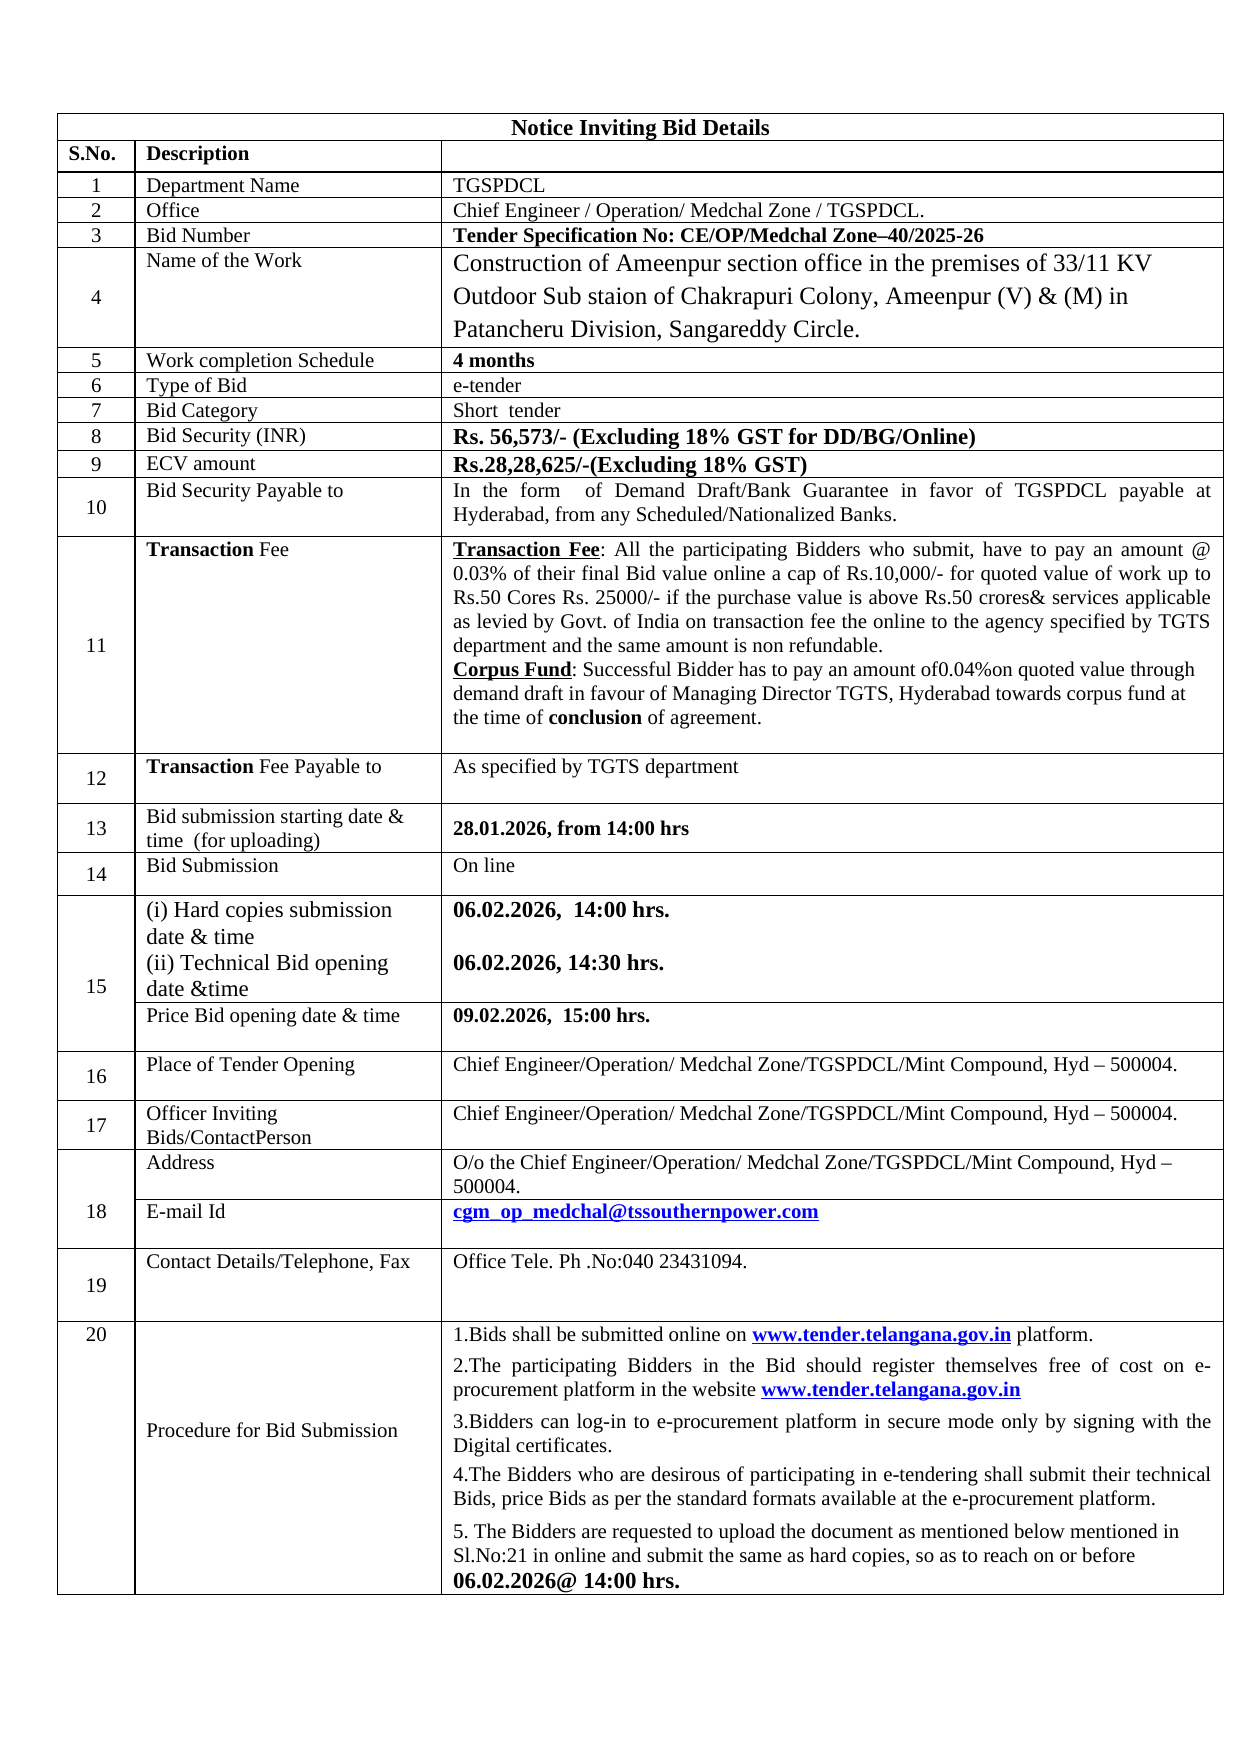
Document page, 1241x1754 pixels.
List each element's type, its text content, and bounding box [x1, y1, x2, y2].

table_cell Department Name [136, 173, 441, 197]
table_cell Bid Number [136, 223, 441, 247]
table_cell 10 [58, 478, 134, 536]
table_cell 17 [58, 1101, 134, 1149]
table_cell Place of Tender Opening [136, 1052, 441, 1100]
table_cell Tender Specification No: CE/OP/Medchal Zone–40/2025-26 [442, 223, 1223, 247]
table_cell 2 [58, 198, 134, 222]
table_cell 18 [58, 1150, 134, 1248]
table_cell 12 [58, 754, 134, 802]
table_cell Transaction Fee: All the participating Bidders who submit, have to pay an amount @ 0.03% of their final Bid value online a cap of Rs.10,000/- for quoted value of work up to Rs.50 Cores Rs. 25000/- if the purchase value is above Rs.50 crores& services applicable as levied by Govt. of India on transaction fee the online to the agency specified by TGTS department and the same amount is non refundable. Corpus Fund: Successful Bidder has to pay an amount of0.04%on quoted value through demand draft in favour of Managing Director TGTS, Hyderabad towards corpus fund at the time of conclusion of agreement. [442, 537, 1223, 753]
table_cell 7 [58, 398, 134, 422]
table_cell In the form of Demand Draft/Bank Guarantee in favor of TGSPDCL payable at Hyderabad, from any Scheduled/Nationalized Banks. [442, 478, 1223, 536]
table_header Notice Inviting Bid Details [58, 114, 1223, 140]
table_cell O/o the Chief Engineer/Operation/ Medchal Zone/TGSPDCL/Mint Compound, Hyd – 500004. [442, 1150, 1223, 1198]
table_cell 9 [58, 451, 134, 477]
table_cell 4 months [442, 348, 1223, 372]
table_cell 1 [58, 173, 134, 197]
table_cell As specified by TGTS department [442, 754, 1223, 802]
table_cell 28.01.2026, from 14:00 hrs [442, 804, 1223, 852]
table_cell (i) Hard copies submission date & time (ii) Technical Bid opening date &time [136, 896, 441, 1002]
table_cell Bid Security (INR) [136, 423, 441, 449]
table_cell Chief Engineer/Operation/ Medchal Zone/TGSPDCL/Mint Compound, Hyd – 500004. [442, 1052, 1223, 1100]
table_cell 09.02.2026, 15:00 hrs. [442, 1003, 1223, 1051]
table_cell 14 [58, 853, 134, 895]
table_cell Bid Category [136, 398, 441, 422]
table_cell Bid Submission [136, 853, 441, 895]
table_cell TGSPDCL [442, 173, 1223, 197]
table_cell Address [136, 1150, 441, 1198]
table_cell Chief Engineer / Operation/ Medchal Zone / TGSPDCL. [442, 198, 1223, 222]
table_cell 11 [58, 537, 134, 753]
table_cell Transaction Fee Payable to [136, 754, 441, 802]
table_cell 06.02.2026, 14:00 hrs. 06.02.2026, 14:30 hrs. [442, 896, 1223, 1002]
table_cell Short tender [442, 398, 1223, 422]
table_cell Rs.28,28,625/-(Excluding 18% GST) [442, 451, 1223, 477]
table_cell Name of the Work [136, 248, 441, 347]
table_cell Transaction Fee [136, 537, 441, 753]
table_cell 3 [58, 223, 134, 247]
table_cell E-mail Id [136, 1200, 441, 1248]
table_cell 8 [58, 423, 134, 449]
table_cell [442, 141, 1223, 171]
table_cell 6 [58, 373, 134, 397]
table_cell Officer Inviting Bids/ContactPerson [136, 1101, 441, 1149]
table_cell ECV amount [136, 451, 441, 477]
table_cell 5 [58, 348, 134, 372]
table_cell On line [442, 853, 1223, 895]
table_cell 19 [58, 1249, 134, 1321]
table_cell Office Tele. Ph .No:040 23431094. [442, 1249, 1223, 1321]
table_cell 20 [58, 1322, 134, 1594]
table_cell Work completion Schedule [136, 348, 441, 372]
table_cell e-tender [442, 373, 1223, 397]
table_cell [442, 1322, 1223, 1594]
table_cell 15 [58, 896, 134, 1051]
table_cell Rs. 56,573/- (Excluding 18% GST for DD/BG/Online) [442, 423, 1223, 449]
table_cell Office [136, 198, 441, 222]
table_cell Chief Engineer/Operation/ Medchal Zone/TGSPDCL/Mint Compound, Hyd – 500004. [442, 1101, 1223, 1149]
table_cell S.No. [58, 141, 134, 171]
table_cell Type of Bid [136, 373, 441, 397]
table_cell Construction of Ameenpur section office in the premises of 33/11 KV Outdoor Sub staion of Chakrapuri Colony, Ameenpur (V) & (M) in Patancheru Division, Sangareddy Circle. [442, 248, 1223, 347]
table_cell cgm_op_medchal@tssouthernpower.com [442, 1200, 1223, 1248]
table_cell Bid submission starting date & time (for uploading) [136, 804, 441, 852]
table_cell 13 [58, 804, 134, 852]
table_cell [136, 1322, 441, 1594]
table_cell 4 [58, 248, 134, 347]
table_cell Contact Details/Telephone, Fax [136, 1249, 441, 1321]
table_cell Bid Security Payable to [136, 478, 441, 536]
table_cell 16 [58, 1052, 134, 1100]
table_cell Price Bid opening date & time [136, 1003, 441, 1051]
table_cell Description [136, 141, 441, 171]
